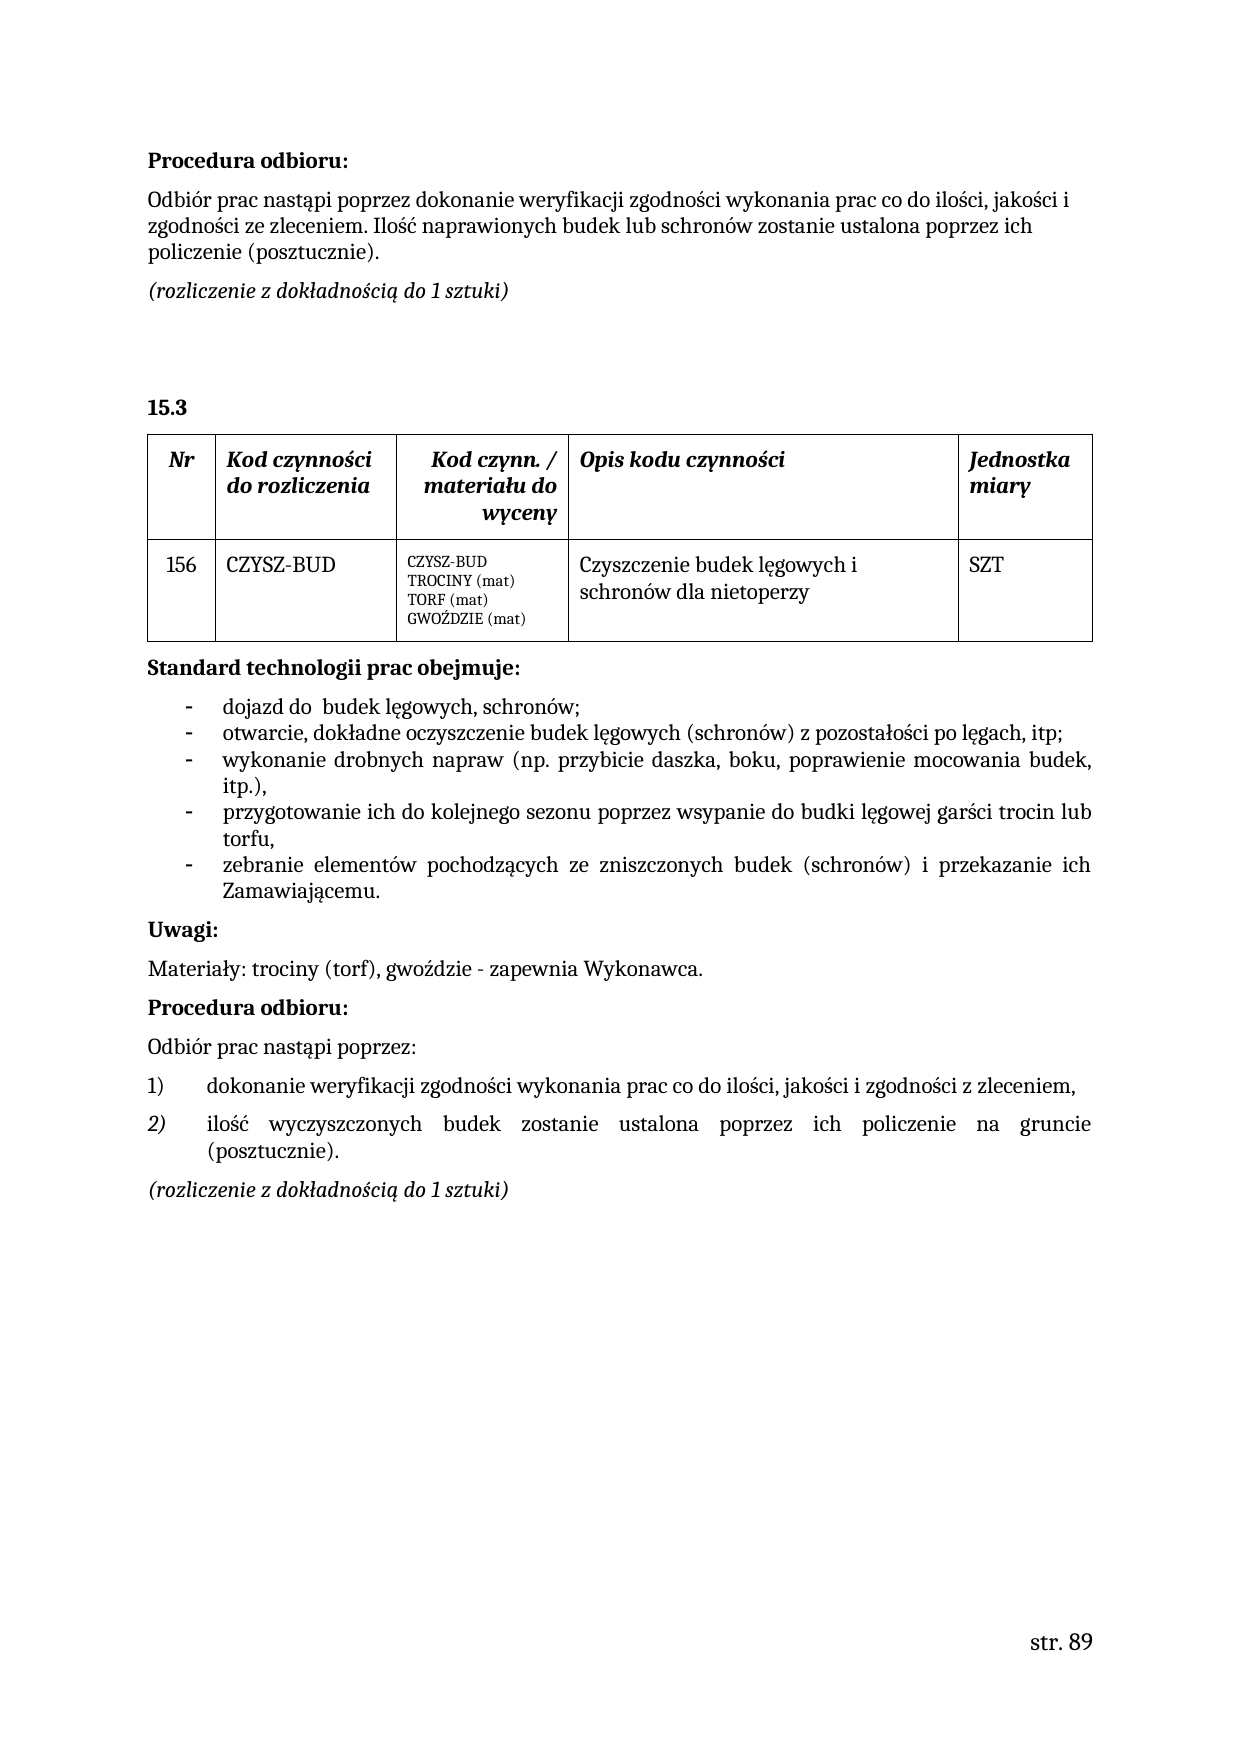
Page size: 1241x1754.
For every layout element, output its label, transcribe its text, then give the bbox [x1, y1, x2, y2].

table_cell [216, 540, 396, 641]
text Odbiór prac nastąpi poprzez: [148, 1033, 1093, 1060]
list przygotowanie ich do kolejnego sezonu poprzez wsypanie do budki lęgowej garści trocin lub torfu, [185, 799, 1093, 852]
text (rozliczenie z dokładnością do 1 sztuki) [148, 278, 1093, 304]
list ilość wyczyszczonych budek zostanie ustalona poprzez ich policzenie na gruncie (posztucznie). [148, 1111, 1093, 1164]
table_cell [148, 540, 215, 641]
text (rozliczenie z dokładnością do 1 sztuki) [148, 1176, 1093, 1203]
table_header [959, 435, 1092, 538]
text Procedura odbioru: [148, 995, 1093, 1021]
text Procedura odbioru: [148, 148, 1093, 174]
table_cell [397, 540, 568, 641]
text 15.3 [148, 394, 1093, 421]
list dokonanie weryfikacji zgodności wykonania prac co do ilości, jakości i zgodności z zleceniem, [148, 1072, 1093, 1099]
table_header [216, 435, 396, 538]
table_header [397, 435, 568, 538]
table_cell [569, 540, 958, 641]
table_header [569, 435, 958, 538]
list wykonanie drobnych napraw (np. przybicie daszka, boku, poprawienie mocowania budek, itp.), [185, 746, 1093, 799]
text Standard technologii prac obejmuje: [148, 655, 1093, 681]
list otwarcie, dokładne oczyszczenie budek lęgowych (schronów) z pozostałości po lęgach, itp; [185, 720, 1093, 746]
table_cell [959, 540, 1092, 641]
text Materiały: trociny (torf), gwoździe - zapewnia Wykonawca. [148, 956, 1093, 982]
text Uwagi: [148, 917, 1093, 943]
list dojazd do budek lęgowych, schronów; [185, 694, 1093, 720]
text Odbiór prac nastąpi poprzez dokonanie weryfikacji zgodności wykonania prac co do ilości, jakości i zgodności ze zleceniem. Ilość naprawionych budek lub schronów zostanie ustalona poprzez ich policzenie (posztucznie). [148, 186, 1093, 266]
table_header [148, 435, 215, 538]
list zebranie elementów pochodzących ze zniszczonych budek (schronów) i przekazanie ich Zamawiającemu. [185, 852, 1093, 904]
